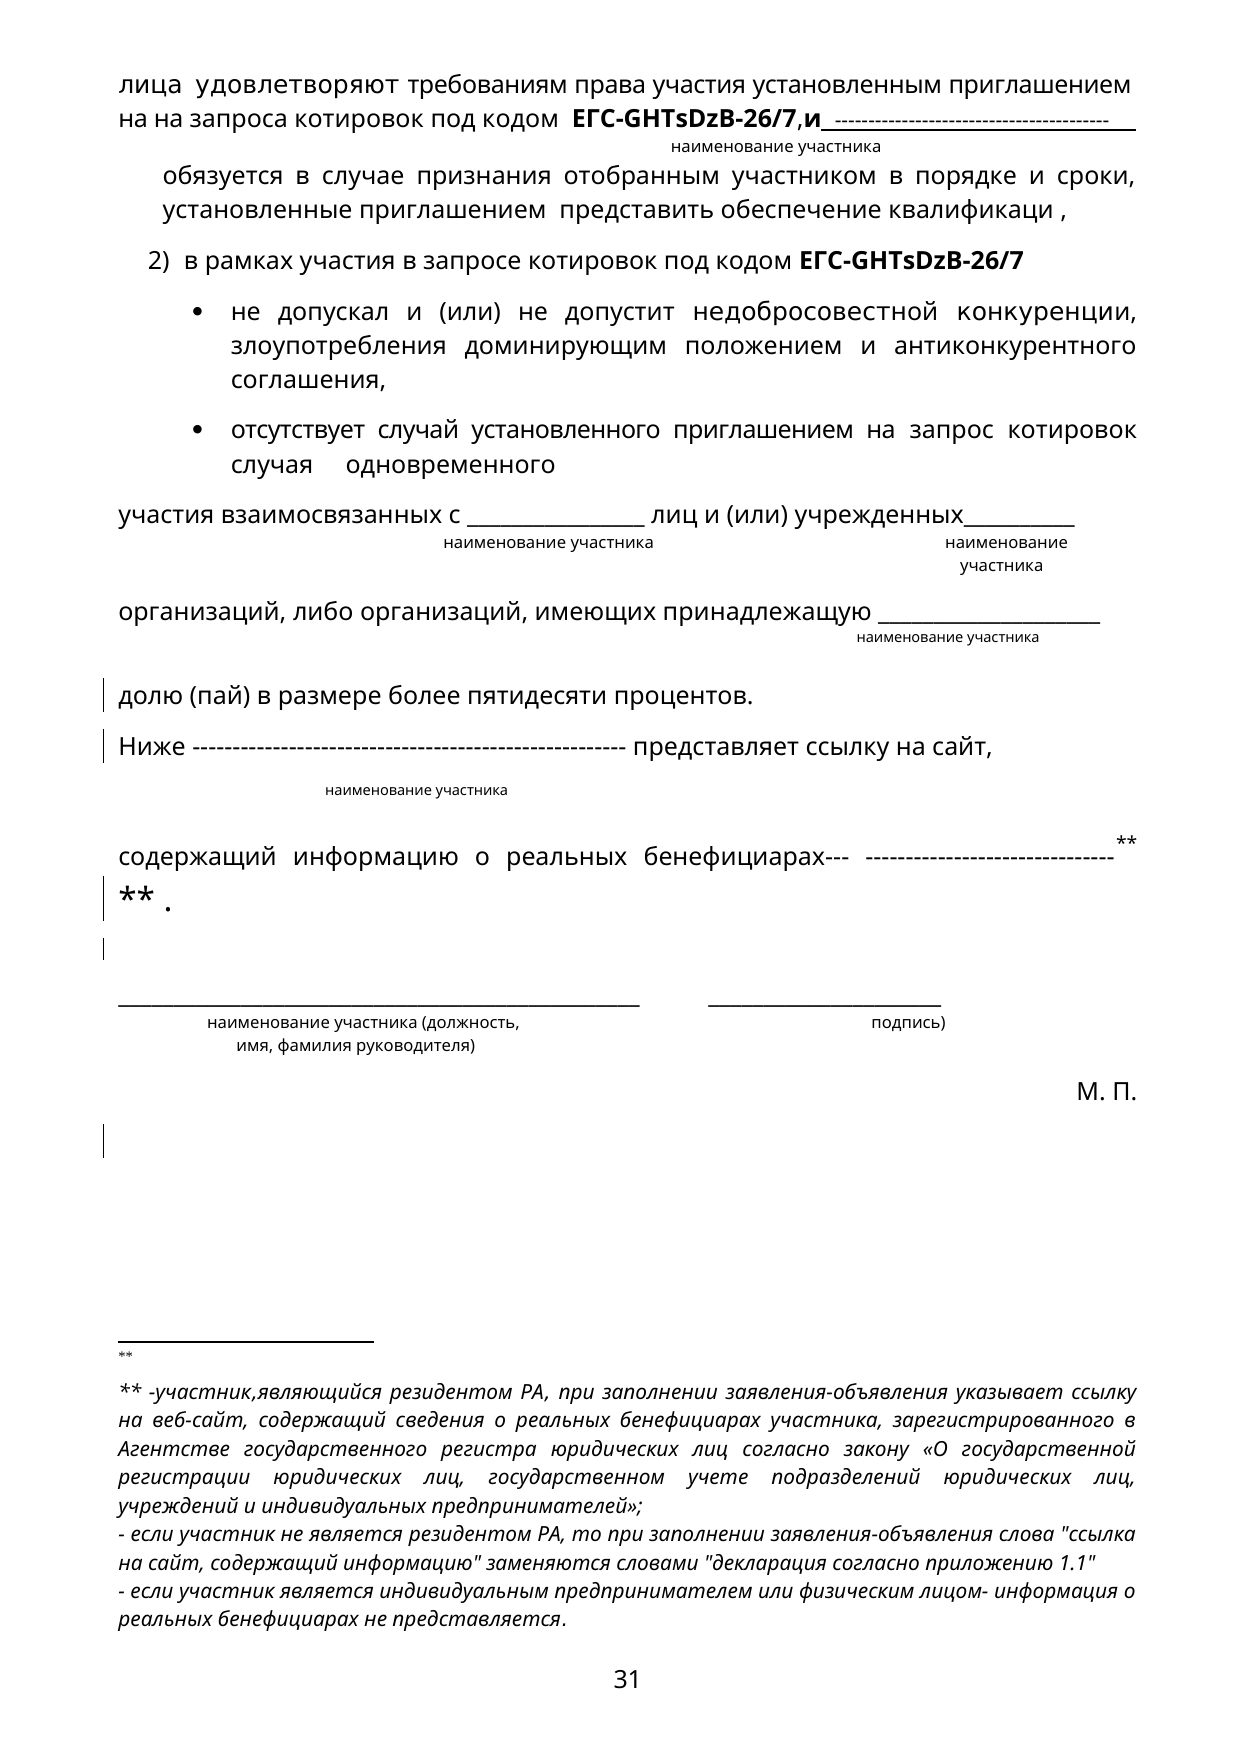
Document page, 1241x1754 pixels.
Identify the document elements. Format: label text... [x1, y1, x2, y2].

text наименование участника [856, 627, 1137, 661]
text М. П. [118, 1073, 1137, 1107]
text участника [960, 554, 1137, 576]
text Ниже ------------------------------------------------------ представляет ссылку на сайт, [118, 729, 1137, 763]
text организаций, либо организаций, имеющих принадлежащую ____________________ [118, 593, 1137, 627]
text наименование участника [325, 779, 1137, 813]
text _______________________________________________ _____________________ [118, 977, 1137, 1011]
text имя, фамилия руководителя) [236, 1034, 1137, 1056]
text участия взаимосвязанных с ________________ лиц и (или) учрежденных__________ [118, 497, 1137, 531]
text содержащий информацию о реальных бенефициарах--- -------------------------------** . [118, 830, 1137, 921]
text обязуется в случае признания отобранным участником в порядке и сроки, установленные приглашением представить обеспечение квалификаци , [162, 158, 1137, 226]
text лица удовлетворяют требованиям права участия установленным приглашением на на запроса котировок под кодом ЕГС-GHTsDzB-26/7,и ----------------------------------------- [118, 67, 1137, 135]
list отсутствует случай установленного приглашением на запрос котировок случая одновременного [193, 412, 1137, 480]
text наименование участника (должность, подпись) [207, 1011, 1137, 1034]
list не допускал и (или) не допустит недобросовестной конкуренции, злоупотребления доминирующим положением и антиконкурентного соглашения, [193, 293, 1137, 396]
text наименование участника наименование [443, 531, 1137, 554]
list в рамках участия в запросе котировок под кодом ЕГС-GHTsDzB-26/7 [148, 243, 1137, 277]
text наименование участника [118, 135, 1137, 158]
text долю (пай) в размере более пятидесяти процентов. [118, 678, 1137, 712]
